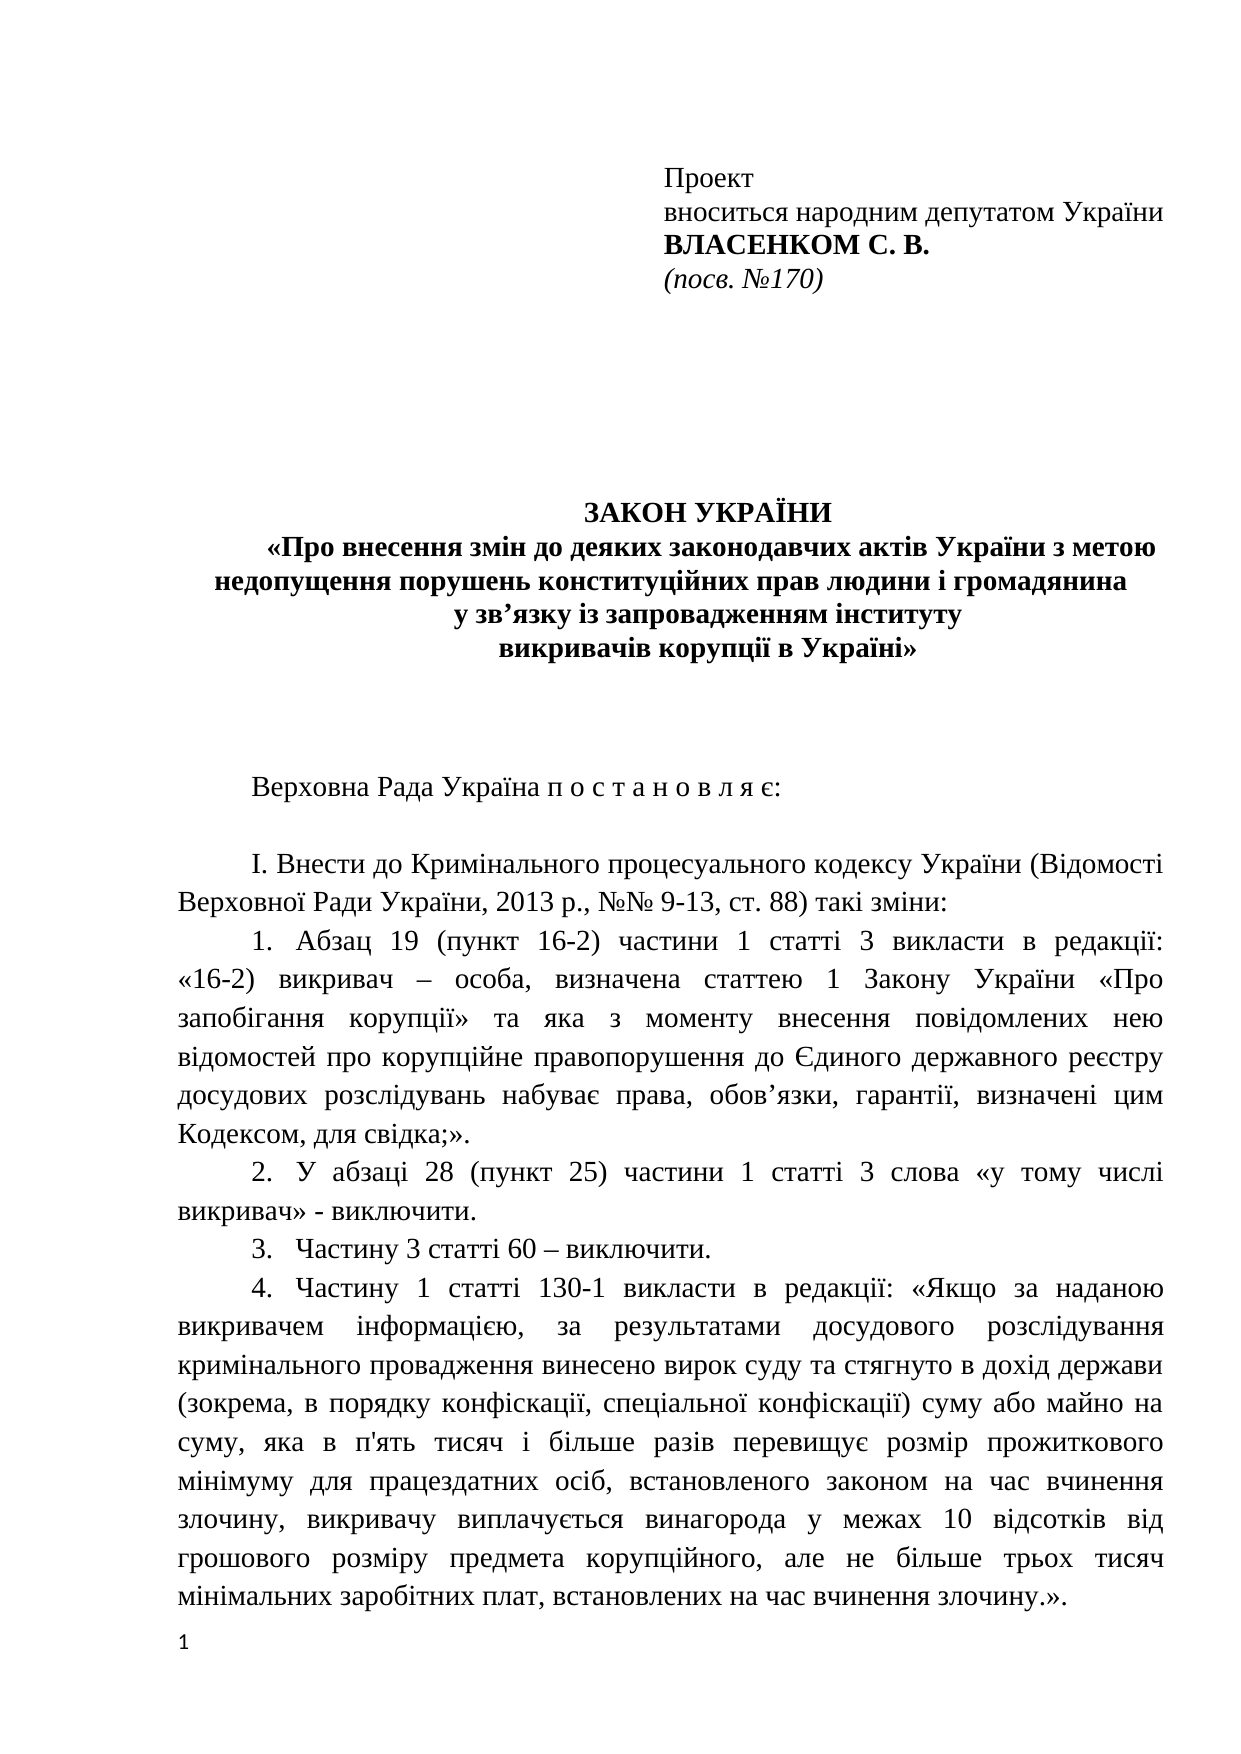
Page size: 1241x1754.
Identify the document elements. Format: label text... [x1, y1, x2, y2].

text ВЛАСЕНКОМ С. В. [590, 227, 1164, 261]
text (посв. №170) [590, 261, 1164, 294]
list У абзаці 28 (пункт 25) частини 1 статті 3 слова «у тому числі викривач» - виключити. [177, 1154, 1164, 1226]
text «Про внесення змін до деяких законодавчих актів України з метою недопущення порушень конституційних прав людини і громадянина [177, 529, 1164, 596]
text І. Внести до Кримінального процесуального кодексу України (Відомості Верховної Ради України, 2013 р., №№ 9-13, ст. 88) такі зміни: [177, 846, 1164, 918]
text у зв’язку із запровадженням інституту [177, 596, 1164, 630]
text ЗАКОН УКРАЇНИ [177, 496, 1164, 529]
text викривачів корупції в Україні» [177, 630, 1164, 663]
text вноситься народним депутатом України [590, 194, 1164, 227]
text Проект [590, 160, 1164, 194]
list Абзац 19 (пункт 16-2) частини 1 статті 3 викласти в редакції: «16-2) викривач – особа, визначена статтею 1 Закону України «Про запобігання корупції» та яка з моменту внесення повідомлених нею відомостей про корупційне правопорушення до Єдиного державного реєстру досудових розслідувань набуває права, обов’язки, гарантії, визначені цим Кодексом, для свідка;». [177, 923, 1164, 1149]
text Верховна Рада Україна п о с т а н о в л я є: [177, 769, 1164, 802]
list Частину 1 статті 130-1 викласти в редакції: «Якщо за наданою викривачем інформацією, за результатами досудового розслідування кримінального провадження винесено вирок суду та стягнуто в дохід держави (зокрема, в порядку конфіскації, спеціальної конфіскації) суму або майно на суму, яка в п'ять тисяч і більше разів перевищує розмір прожиткового мінімуму для працездатних осіб, встановленого законом на час вчинення злочину, викривачу виплачується винагорода у межах 10 відсотків від грошового розміру предмета корупційного, але не більше трьох тисяч мінімальних заробітних плат, встановлених на час вчинення злочину.». [177, 1270, 1164, 1612]
list Частину 3 статті 60 – виключити. [177, 1231, 1164, 1265]
